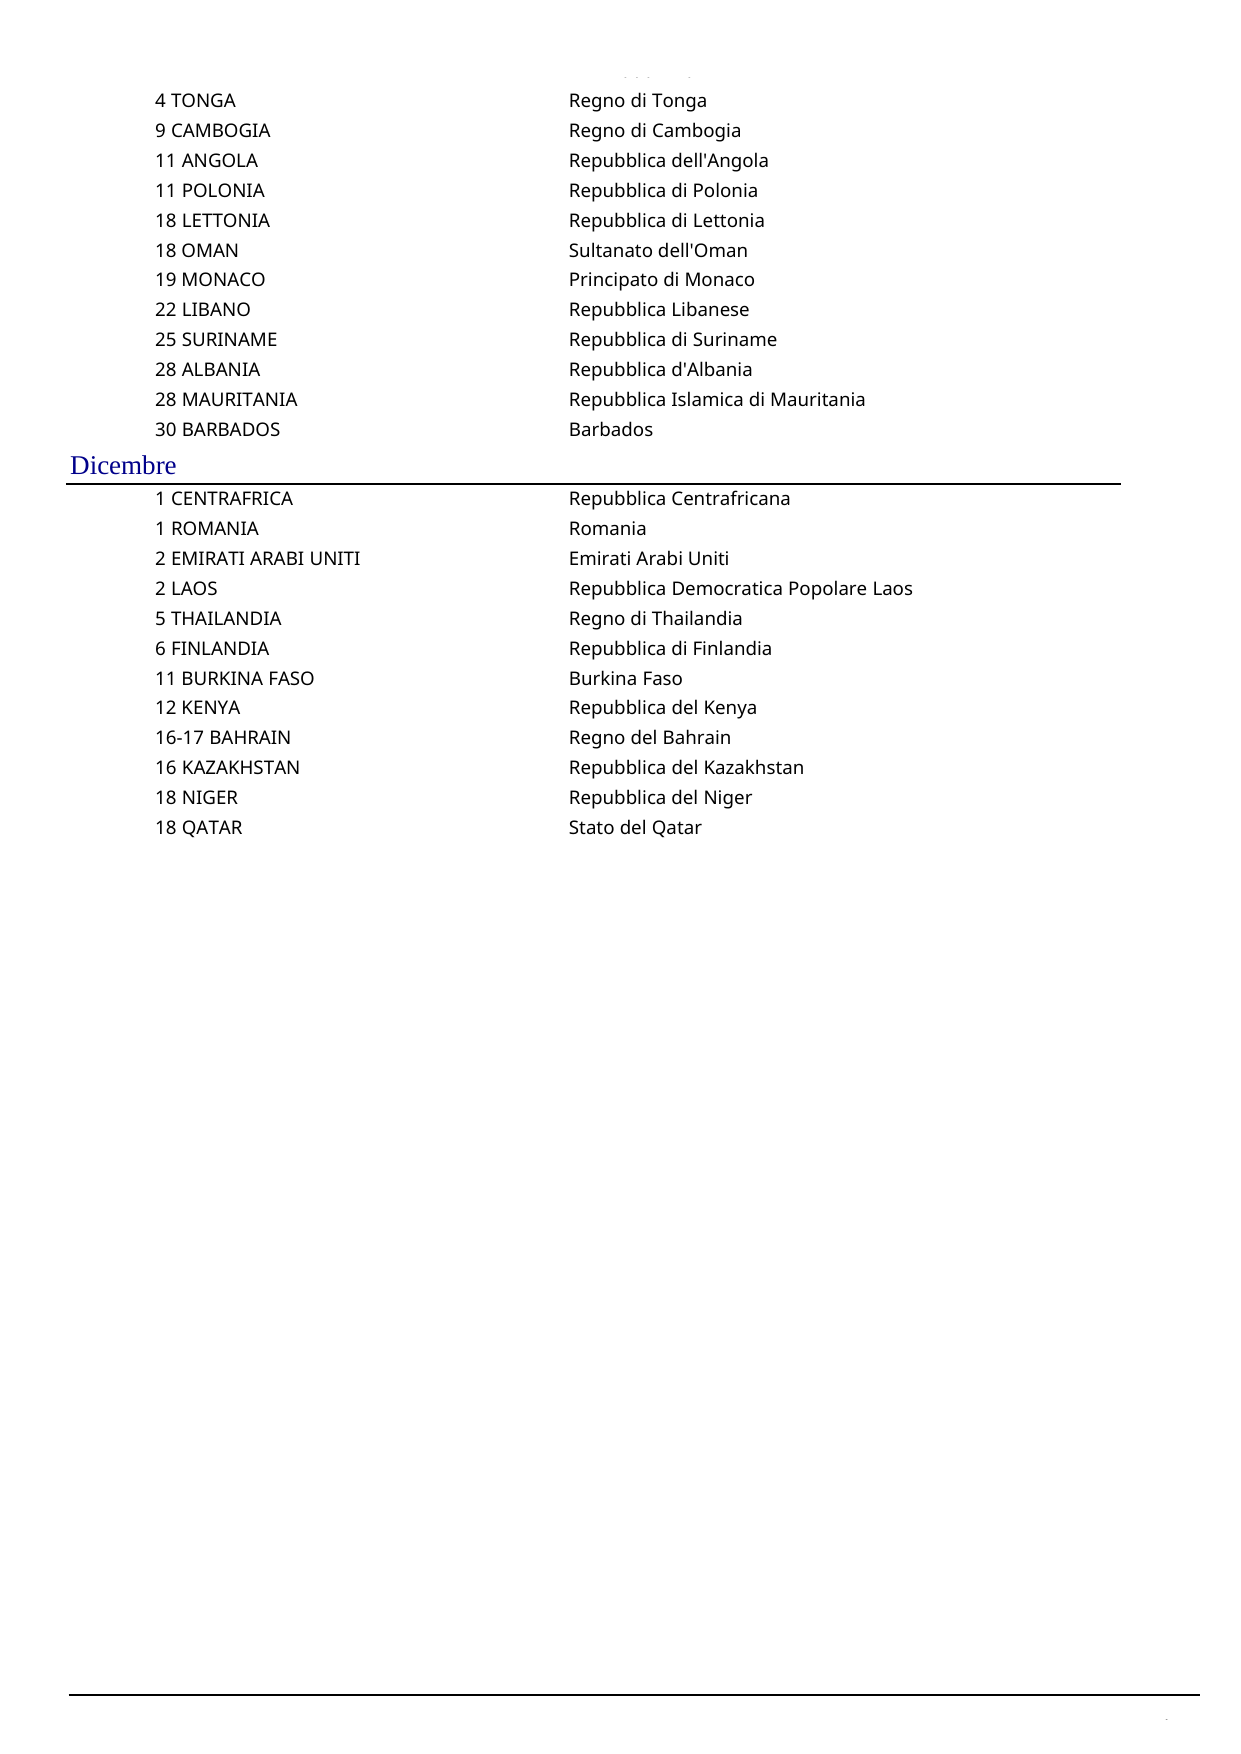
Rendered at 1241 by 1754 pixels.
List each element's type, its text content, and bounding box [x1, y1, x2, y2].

text 25 SURINAME Repubblica di Suriname [155, 326, 1211, 352]
list MONACO Principato di Monaco [155, 267, 1211, 292]
text 1 CENTRAFRICA Repubblica Centrafricana [155, 480, 1211, 511]
text 28 ALBANIA Repubblica d'Albania [155, 356, 1211, 382]
list BURKINA FASO Burkina Faso [155, 665, 1211, 690]
text 16 KAZAKHSTAN Repubblica del Kazakhstan [155, 754, 1211, 780]
text 18 LETTONIA Repubblica di Lettonia [155, 207, 1211, 233]
text 28 MAURITANIA Repubblica Islamica di Mauritania [155, 386, 1211, 411]
text 2 LAOS Repubblica Democratica Popolare Laos [155, 575, 1211, 601]
list OMAN Sultanato dell'Oman [155, 237, 1211, 262]
list THAILANDIA Regno di Thailandia [155, 605, 1211, 631]
text 18 QATAR Stato del Qatar [155, 814, 1211, 839]
list FINLANDIA Repubblica di Finlandia [155, 635, 1211, 661]
list KENYA Repubblica del Kenya [155, 694, 1211, 720]
text 18 NIGER Repubblica del Niger [155, 784, 1211, 810]
list EMIRATI ARABI UNITI Emirati Arabi Uniti [155, 546, 1211, 571]
text 22 LIBANO Repubblica Libanese [155, 296, 1211, 322]
list ROMANIA Romania [155, 516, 1211, 541]
text 9 CAMBOGIA Regno di Cambogia [155, 117, 1211, 143]
list TONGA Regno di Tonga [155, 88, 1211, 113]
text 11 ANGOLA Repubblica dell'Angola [155, 147, 1211, 173]
text Dicembre [70, 449, 1211, 480]
text 16-17 BAHRAIN Regno del Bahrain [155, 724, 1211, 750]
text 11 POLONIA Repubblica di Polonia [155, 177, 1211, 203]
text 30 BARBADOS Barbados [155, 416, 1211, 441]
